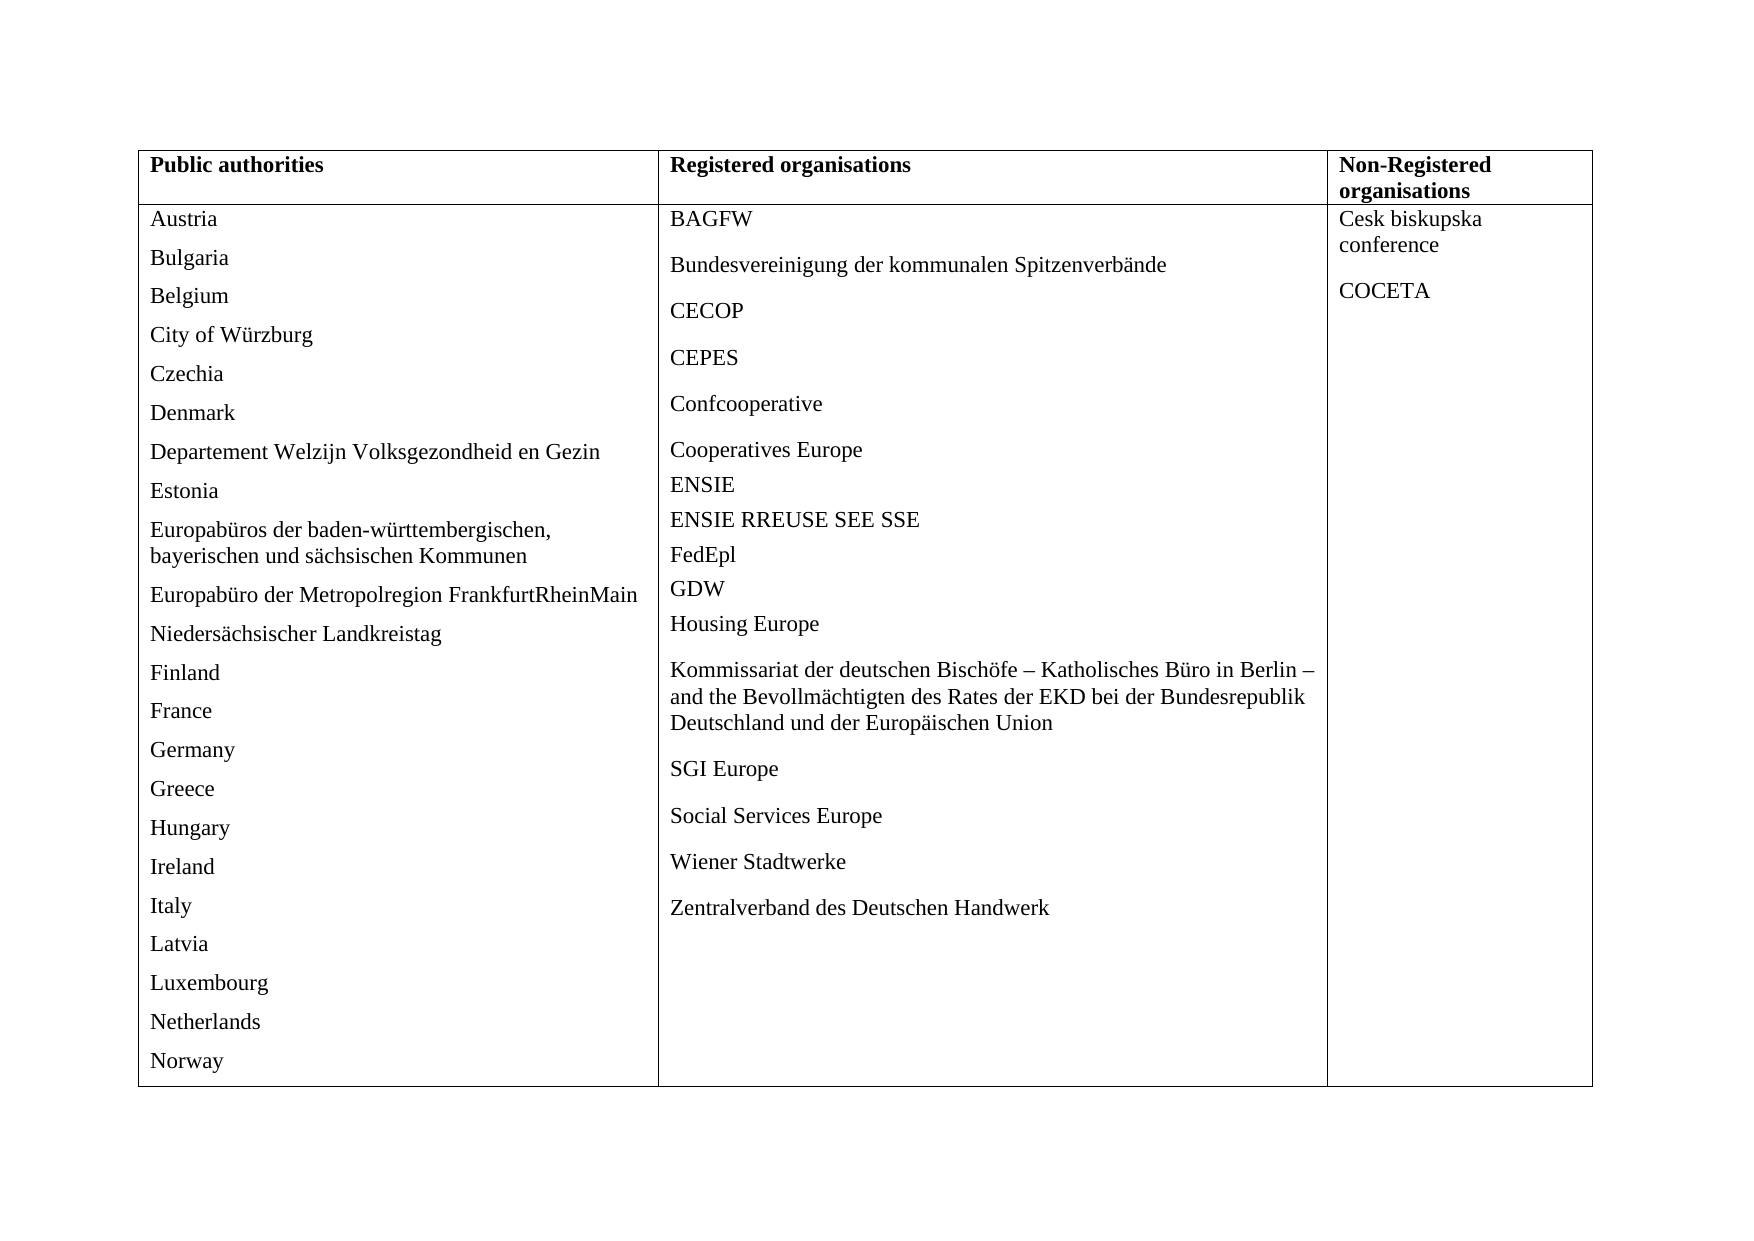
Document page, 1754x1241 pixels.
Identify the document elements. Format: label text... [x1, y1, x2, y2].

table_header Registered organisations [659, 151, 1327, 204]
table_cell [139, 205, 658, 1086]
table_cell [659, 205, 1327, 1086]
table_header Public authorities [139, 151, 658, 204]
table_header Non-Registered organisations [1328, 151, 1592, 204]
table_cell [1328, 205, 1592, 1086]
